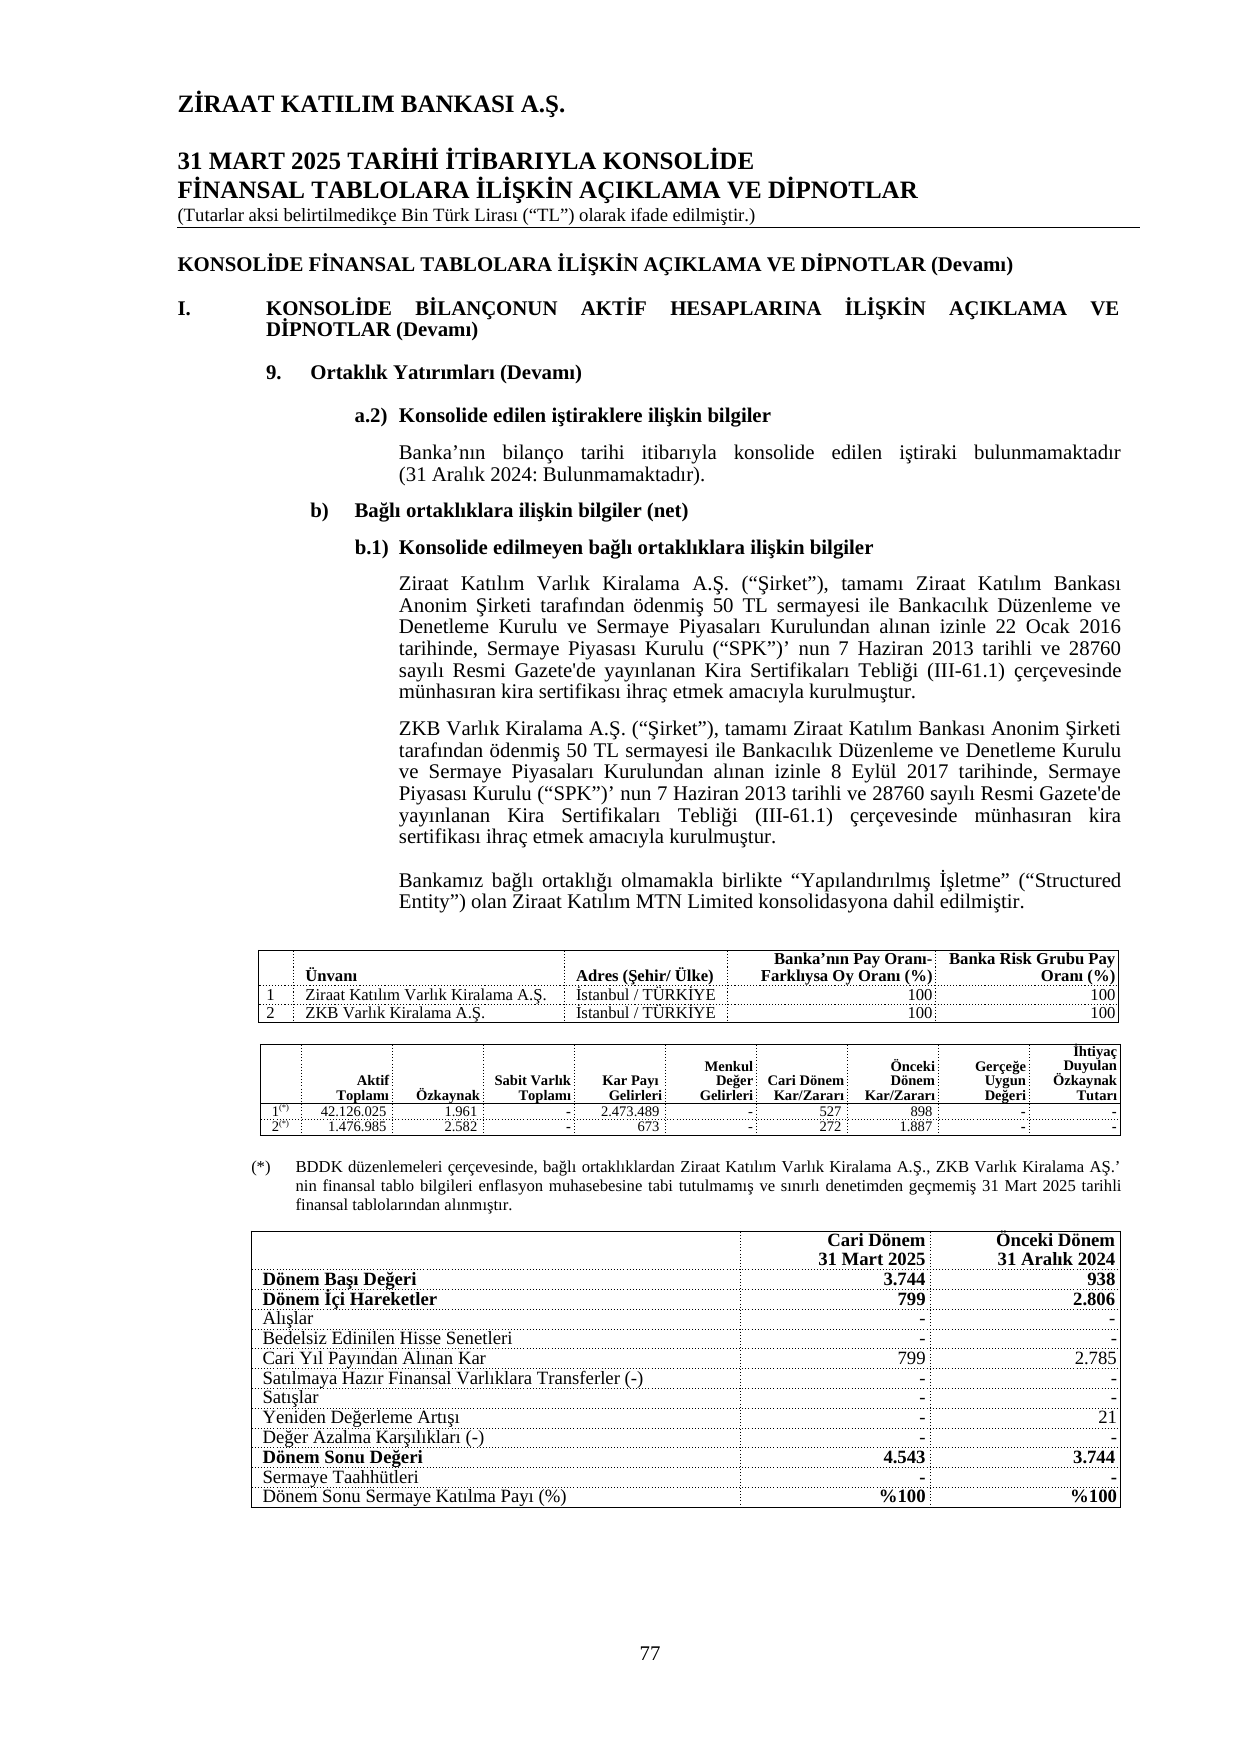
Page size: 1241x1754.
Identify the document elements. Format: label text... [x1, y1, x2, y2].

text 9. Ortaklık Yatırımları (Devamı) [266, 363, 1122, 384]
text ZKB Varlık Kiralama A.Ş. (“Şirket”), tamamı Ziraat Katılım Bankası Anonim Şirketi tarafından ödenmiş 50 TL sermayesi ile Bankacılık Düzenleme ve Denetleme Kurulu ve Sermaye Piyasaları Kurulundan alınan izinle 8 Eylül 2017 tarihinde, Sermaye Piyasası Kurulu (“SPK”)’ nun 7 Haziran 2013 tarihli ve 28760 sayılı Resmi Gazete'de yayınlanan Kira Sertifikaları Tebliği (III-61.1) çerçevesinde münhasıran kira sertifikası ihraç etmek amacıyla kurulmuştur. [399, 718, 1122, 848]
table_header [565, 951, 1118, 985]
text KONSOLİDE FİNANSAL TABLOLARA İLİŞKİN AÇIKLAMA VE DİPNOTLAR (Devamı) [177, 255, 1120, 276]
text I. KONSOLİDE BİLANÇONUN AKTİF HESAPLARINA İLİŞKİN AÇIKLAMA VE DİPNOTLAR (Devamı) [177, 298, 1120, 341]
text b) Bağlı ortaklıklara ilişkin bilgiler (net) [310, 501, 1122, 522]
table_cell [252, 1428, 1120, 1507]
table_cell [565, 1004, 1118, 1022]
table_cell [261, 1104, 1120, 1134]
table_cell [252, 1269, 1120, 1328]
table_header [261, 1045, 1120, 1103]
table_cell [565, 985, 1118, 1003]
text Bankamız bağlı ortaklığı olmamakla birlikte “Yapılandırılmış İşletme” (“Structured Entity”) olan Ziraat Katılım MTN Limited konsolidasyona dahil edilmiştir. [399, 870, 1122, 913]
text Ziraat Katılım Varlık Kiralama A.Ş. (“Şirket”), tamamı Ziraat Katılım Bankası Anonim Şirketi tarafından ödenmiş 50 TL sermayesi ile Bankacılık Düzenleme ve Denetleme Kurulu ve Sermaye Piyasaları Kurulundan alınan izinle 22 Ocak 2016 tarihinde, Sermaye Piyasası Kurulu (“SPK”)’ nun 7 Haziran 2013 tarihli ve 28760 sayılı Resmi Gazete'de yayınlanan Kira Sertifikaları Tebliği (III-61.1) çerçevesinde münhasıran kira sertifikası ihraç etmek amacıyla kurulmuştur. [399, 574, 1122, 703]
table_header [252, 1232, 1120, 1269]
list Banka’nın bilanço tarihi itibarıyla konsolide edilen iştiraki bulunmamaktadır (31 Aralık 2024: Bulunmamaktadır). [399, 442, 1122, 486]
text b.1) Konsolide edilmeyen bağlı ortaklıklara ilişkin bilgiler [354, 537, 1122, 559]
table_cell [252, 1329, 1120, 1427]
text a.2) Konsolide edilen iştiraklere ilişkin bilgiler [354, 406, 1122, 427]
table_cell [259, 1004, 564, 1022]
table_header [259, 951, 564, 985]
text (*) BDDK düzenlemeleri çerçevesinde, bağlı ortaklıklardan Ziraat Katılım Varlık Kiralama A.Ş., ZKB Varlık Kiralama AŞ.’ nin finansal tablo bilgileri enflasyon muhasebesine tabi tutulmamış ve sınırlı denetimden geçmemiş 31 Mart 2025 tarihli finansal tablolarından alınmıştır. [251, 1156, 1122, 1214]
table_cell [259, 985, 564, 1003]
